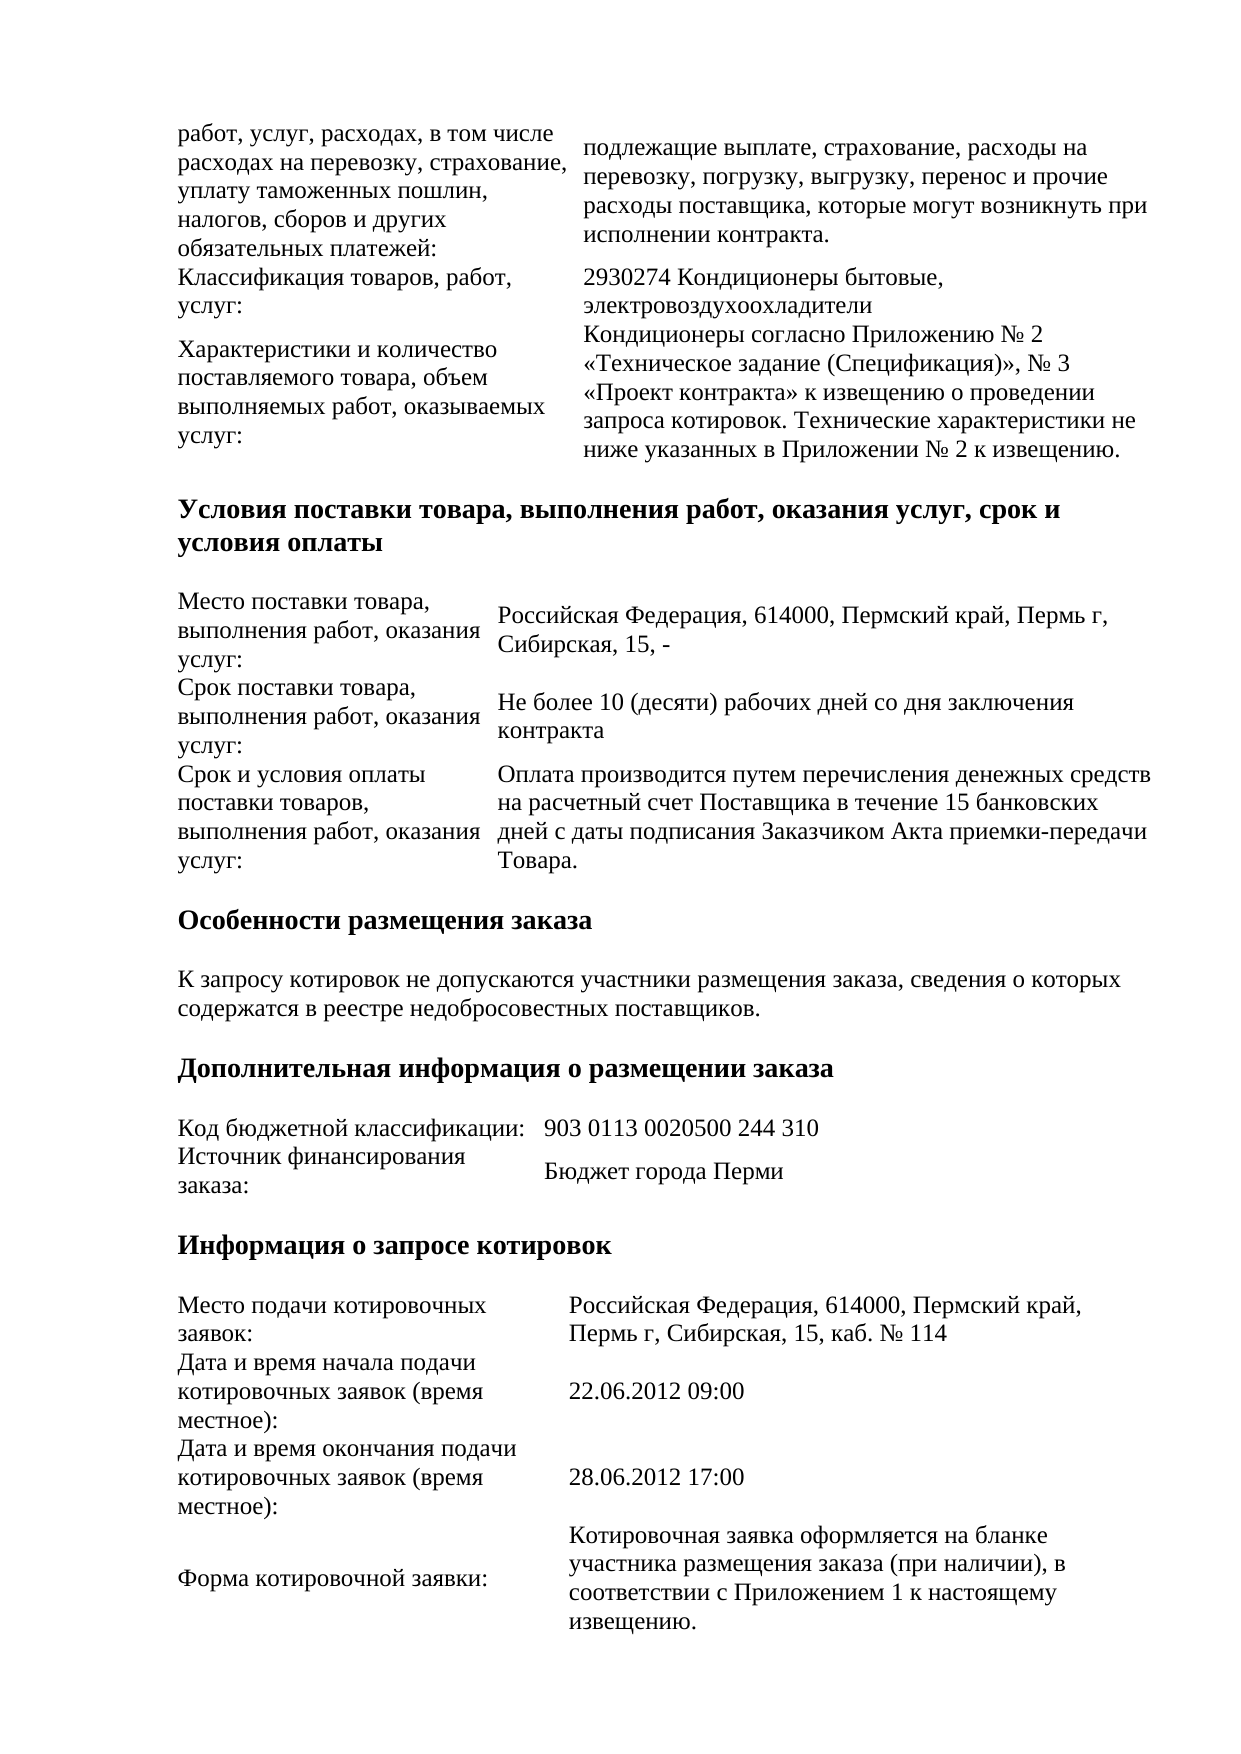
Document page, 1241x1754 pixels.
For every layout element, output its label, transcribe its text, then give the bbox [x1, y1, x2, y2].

table_header Российская Федерация, 614000, Пермский край, Пермь г, Сибирская, 15, каб. № 114 [569, 1290, 1152, 1347]
table_cell Источник финансирования заказа: [177, 1141, 544, 1199]
table_header Код бюджетной классификации: [177, 1113, 544, 1141]
text Условия поставки товара, выполнения работ, оказания услуг, срок и условия оплаты [177, 492, 1152, 557]
table_cell Дата и время окончания подачи котировочных заявок (время местное): [177, 1434, 569, 1520]
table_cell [583, 118, 1152, 262]
table_cell 28.06.2012 17:00 [569, 1434, 1152, 1520]
table_cell Срок поставки товара, выполнения работ, оказания услуг: [177, 673, 497, 759]
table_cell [177, 118, 583, 262]
text Дополнительная информация о размещении заказа [177, 1051, 1152, 1083]
table_cell 2930274 Кондиционеры бытовые, электровоздухоохладители [583, 262, 1152, 319]
table_cell Дата и время начала подачи котировочных заявок (время местное): [177, 1347, 569, 1433]
table_cell Котировочная заявка оформляется на бланке участника размещения заказа (при наличии), в соответствии с Приложением 1 к настоящему извещению. [569, 1520, 1152, 1635]
text Особенности размещения заказа [177, 903, 1152, 935]
text Информация о запросе котировок [177, 1228, 1152, 1261]
table_header Место поставки товара, выполнения работ, оказания услуг: [177, 586, 497, 672]
table_header 903 0113 0020500 244 310 [544, 1113, 819, 1141]
text К запросу котировок не допускаются участники размещения заказа, сведения о которых содержатся в реестре недобросовестных поставщиков. [177, 964, 1152, 1022]
table_cell Форма котировочной заявки: [177, 1520, 569, 1635]
table_cell Бюджет города Перми [544, 1141, 819, 1199]
table_cell Характеристики и количество поставляемого товара, объем выполняемых работ, оказываемых услуг: [177, 319, 583, 463]
table_cell Срок и условия оплаты поставки товаров, выполнения работ, оказания услуг: [177, 759, 497, 874]
table_header Место подачи котировочных заявок: [177, 1290, 569, 1347]
table_cell 22.06.2012 09:00 [569, 1347, 1152, 1433]
table_cell Не более 10 (десяти) рабочих дней со дня заключения контракта [498, 673, 1152, 759]
table_cell Кондиционеры согласно Приложению № 2 «Техническое задание (Спецификация)», № 3 «Проект контракта» к извещению о проведении запроса котировок. Технические характеристики не ниже указанных в Приложении № 2 к извещению. [583, 319, 1152, 463]
table_header Российская Федерация, 614000, Пермский край, Пермь г, Сибирская, 15, - [498, 586, 1152, 672]
table_cell Оплата производится путем перечисления денежных средств на расчетный счет Поставщика в течение 15 банковских дней с даты подписания Заказчиком Акта приемки-передачи Товара. [498, 759, 1152, 874]
table_cell Классификация товаров, работ, услуг: [177, 262, 583, 319]
